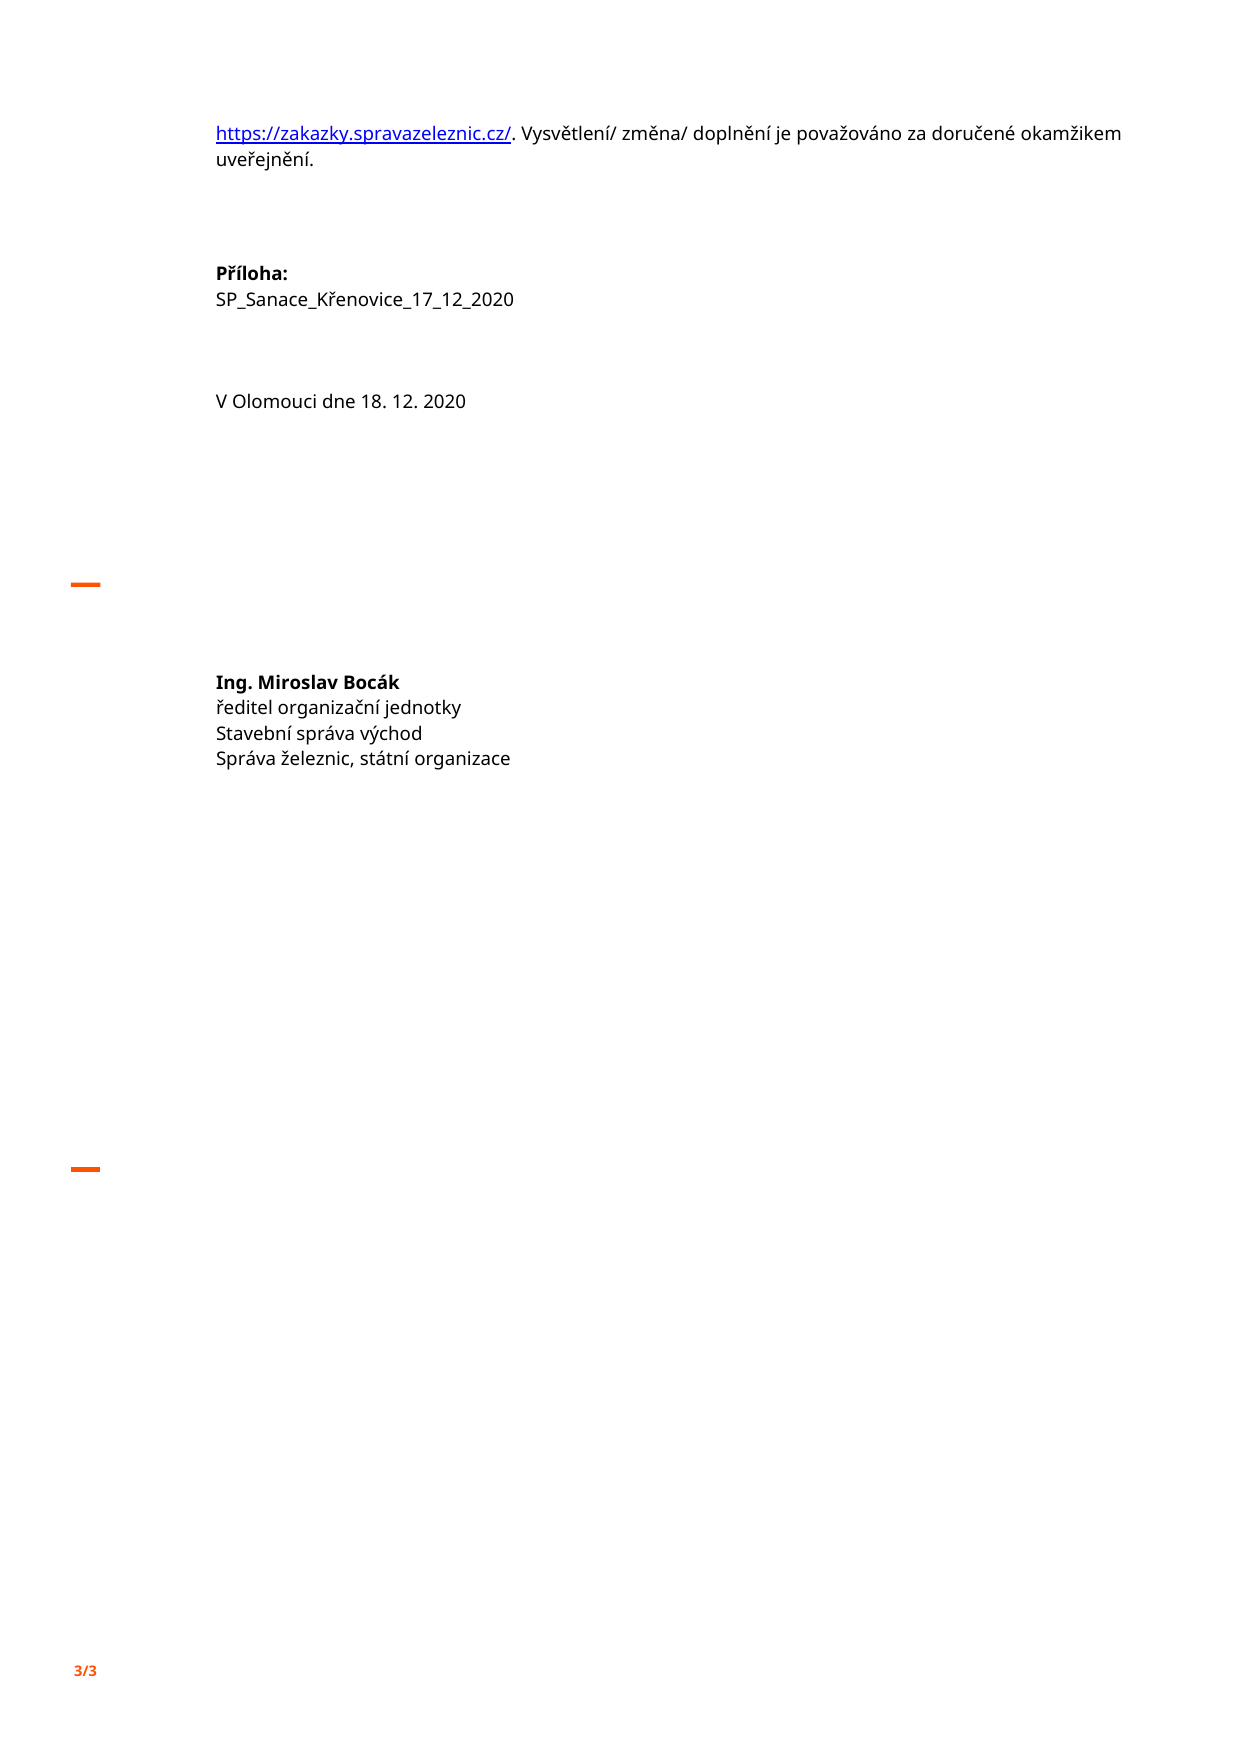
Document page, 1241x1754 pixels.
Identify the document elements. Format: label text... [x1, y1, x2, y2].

text Správa železnic, státní organizace [216, 746, 1122, 771]
text ředitel organizační jednotky [216, 694, 1122, 720]
text Stavební správa východ [216, 720, 1122, 746]
text Příloha: [216, 261, 1122, 286]
text SP_Sanace_Křenovice_17_12_2020 [216, 286, 1122, 312]
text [216, 121, 1122, 172]
text Ing. Miroslav Bocák [216, 669, 1122, 694]
text V Olomouci dne 18. 12. 2020 [216, 388, 1122, 414]
